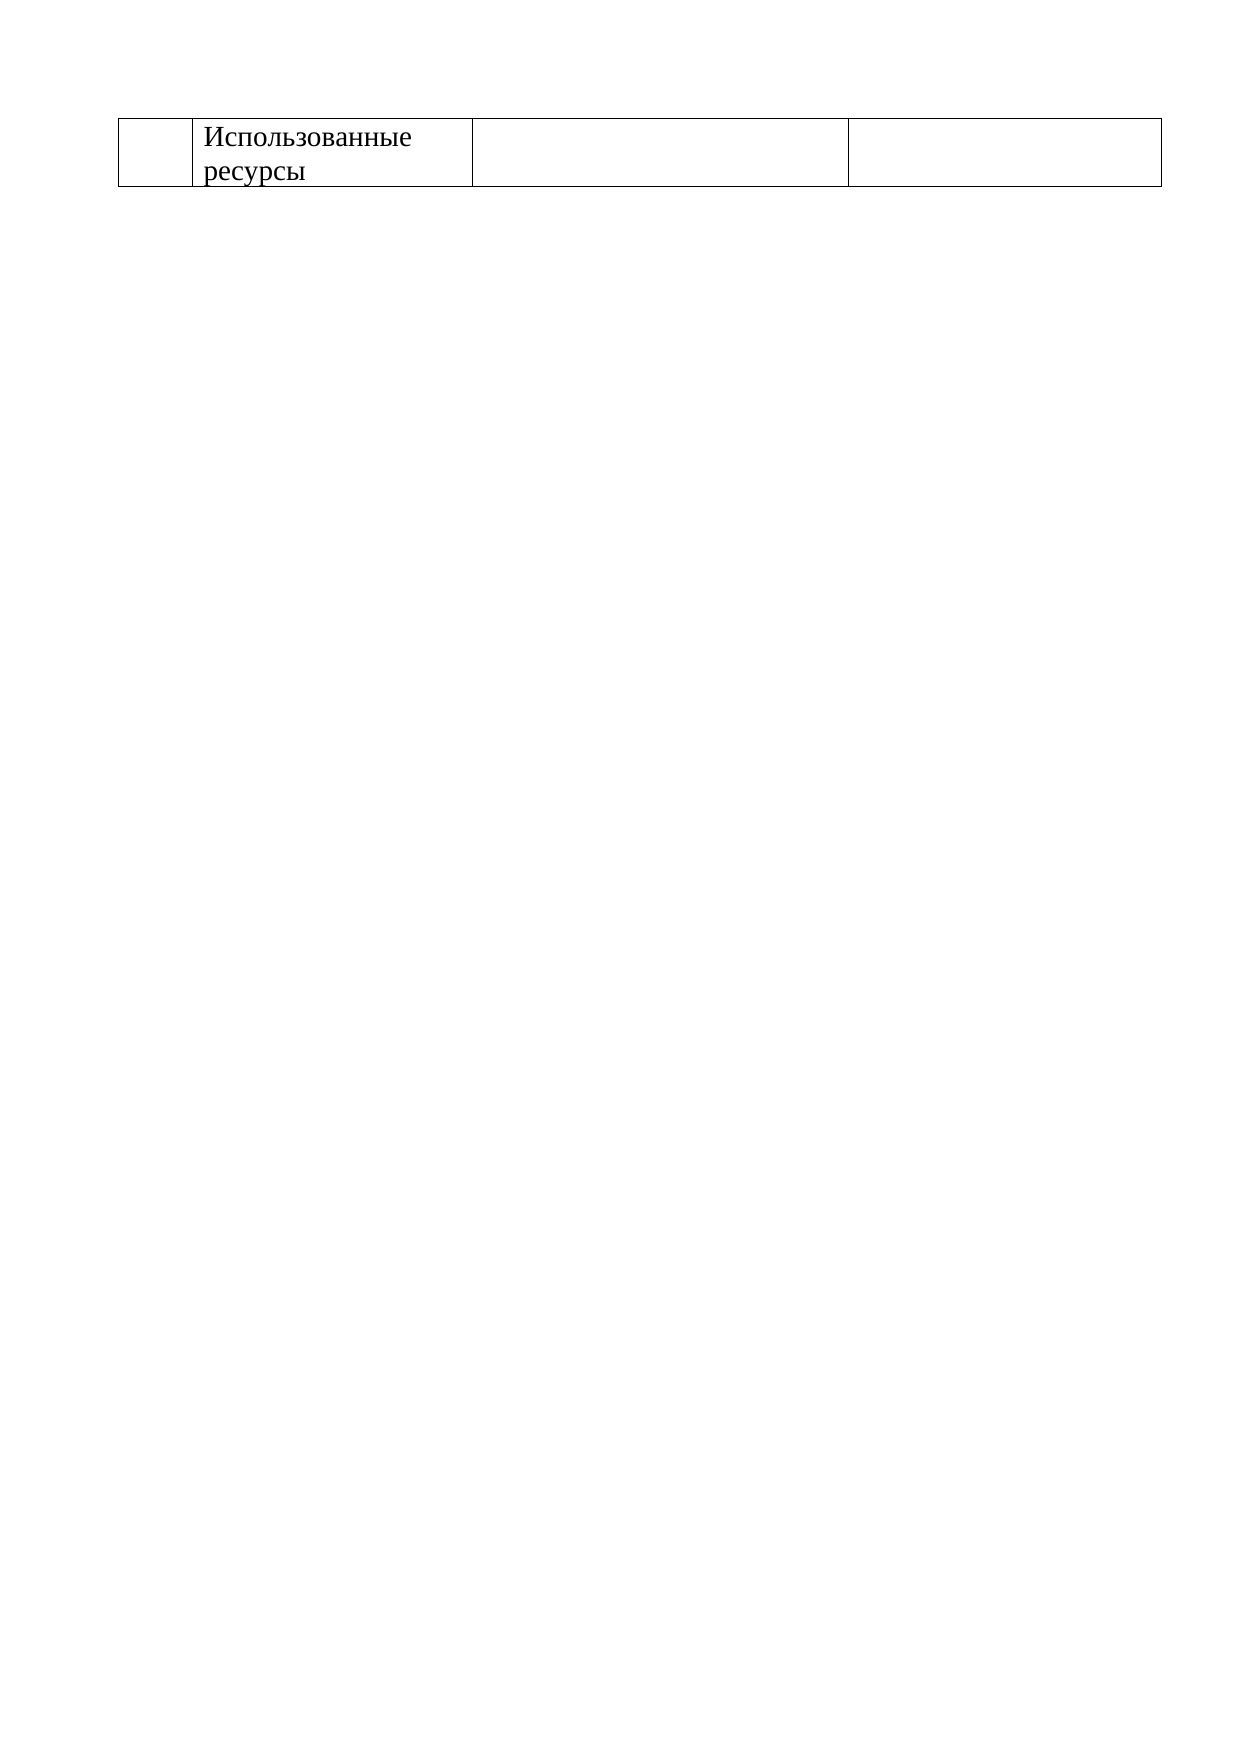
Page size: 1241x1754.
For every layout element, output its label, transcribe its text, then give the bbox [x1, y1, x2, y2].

table_cell [473, 119, 848, 186]
table_cell [119, 119, 192, 186]
table_cell [849, 119, 1161, 186]
table_cell Использованные ресурсы [193, 119, 472, 186]
